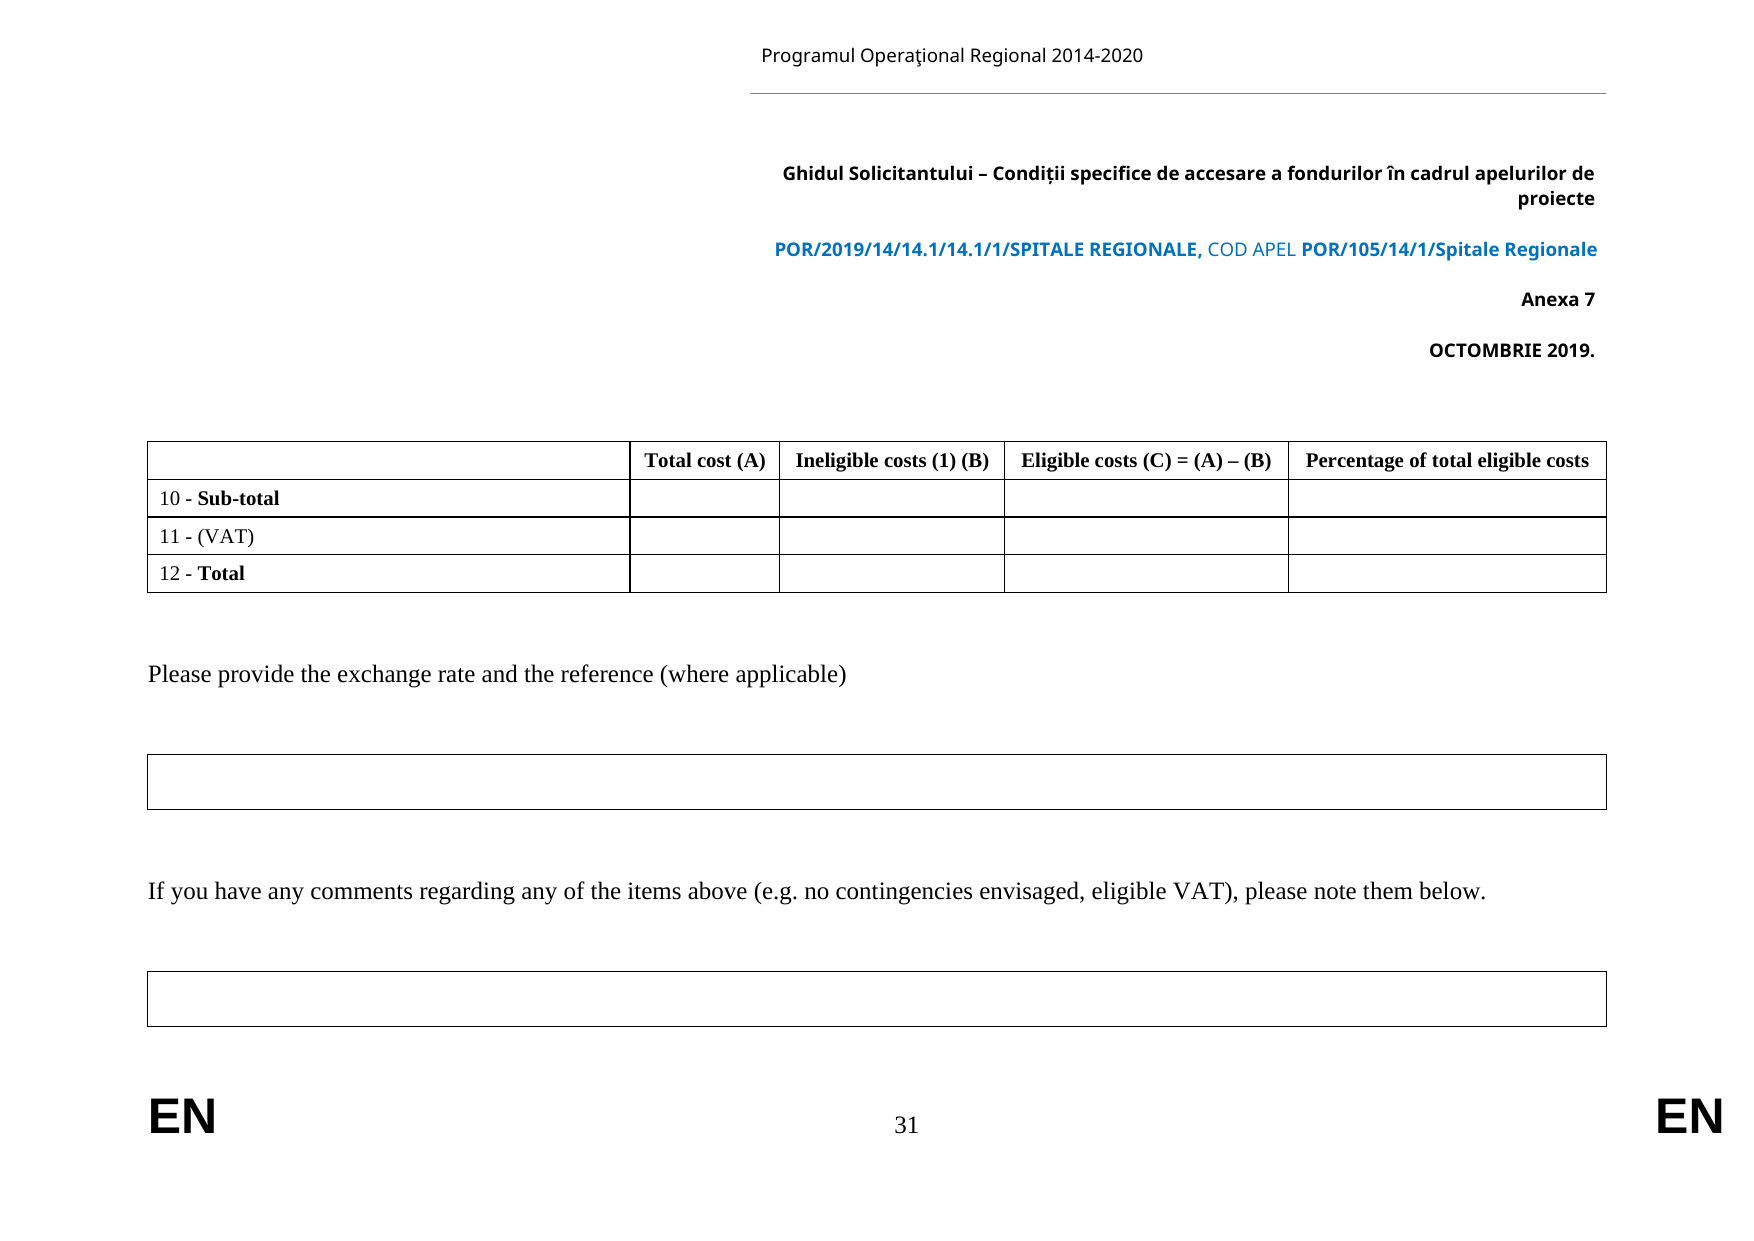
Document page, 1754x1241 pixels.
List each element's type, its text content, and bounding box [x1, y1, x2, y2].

table_cell [631, 555, 779, 592]
table_cell [780, 480, 1004, 516]
table_header [148, 972, 1606, 1026]
table_header [148, 442, 629, 479]
table_cell [631, 480, 779, 516]
table_cell [780, 518, 1004, 554]
table_header Eligible costs (C) = (A) – (B) [1005, 442, 1288, 479]
table_cell [1289, 480, 1606, 516]
table_cell [1289, 518, 1606, 554]
text If you have any comments regarding any of the items above (e.g. no contingencies envisaged, eligible VAT), please note them below. [148, 876, 1606, 905]
table_cell [1005, 480, 1288, 516]
table_cell [780, 555, 1004, 592]
table_cell [1005, 518, 1288, 554]
table_cell [1005, 555, 1288, 592]
table_header Percentage of total eligible costs [1289, 442, 1606, 479]
table_cell [1289, 555, 1606, 592]
table_header Total cost (A) [631, 442, 779, 479]
table_cell 12 - Total [148, 555, 629, 592]
table_cell 10 - Sub-total [148, 480, 629, 516]
table_header [148, 755, 1606, 809]
table_header Ineligible costs (1) (B) [780, 442, 1004, 479]
table_cell 11 - (VAT) [148, 518, 629, 554]
table_cell [631, 518, 779, 554]
text Please provide the exchange rate and the reference (where applicable) [148, 659, 1606, 688]
